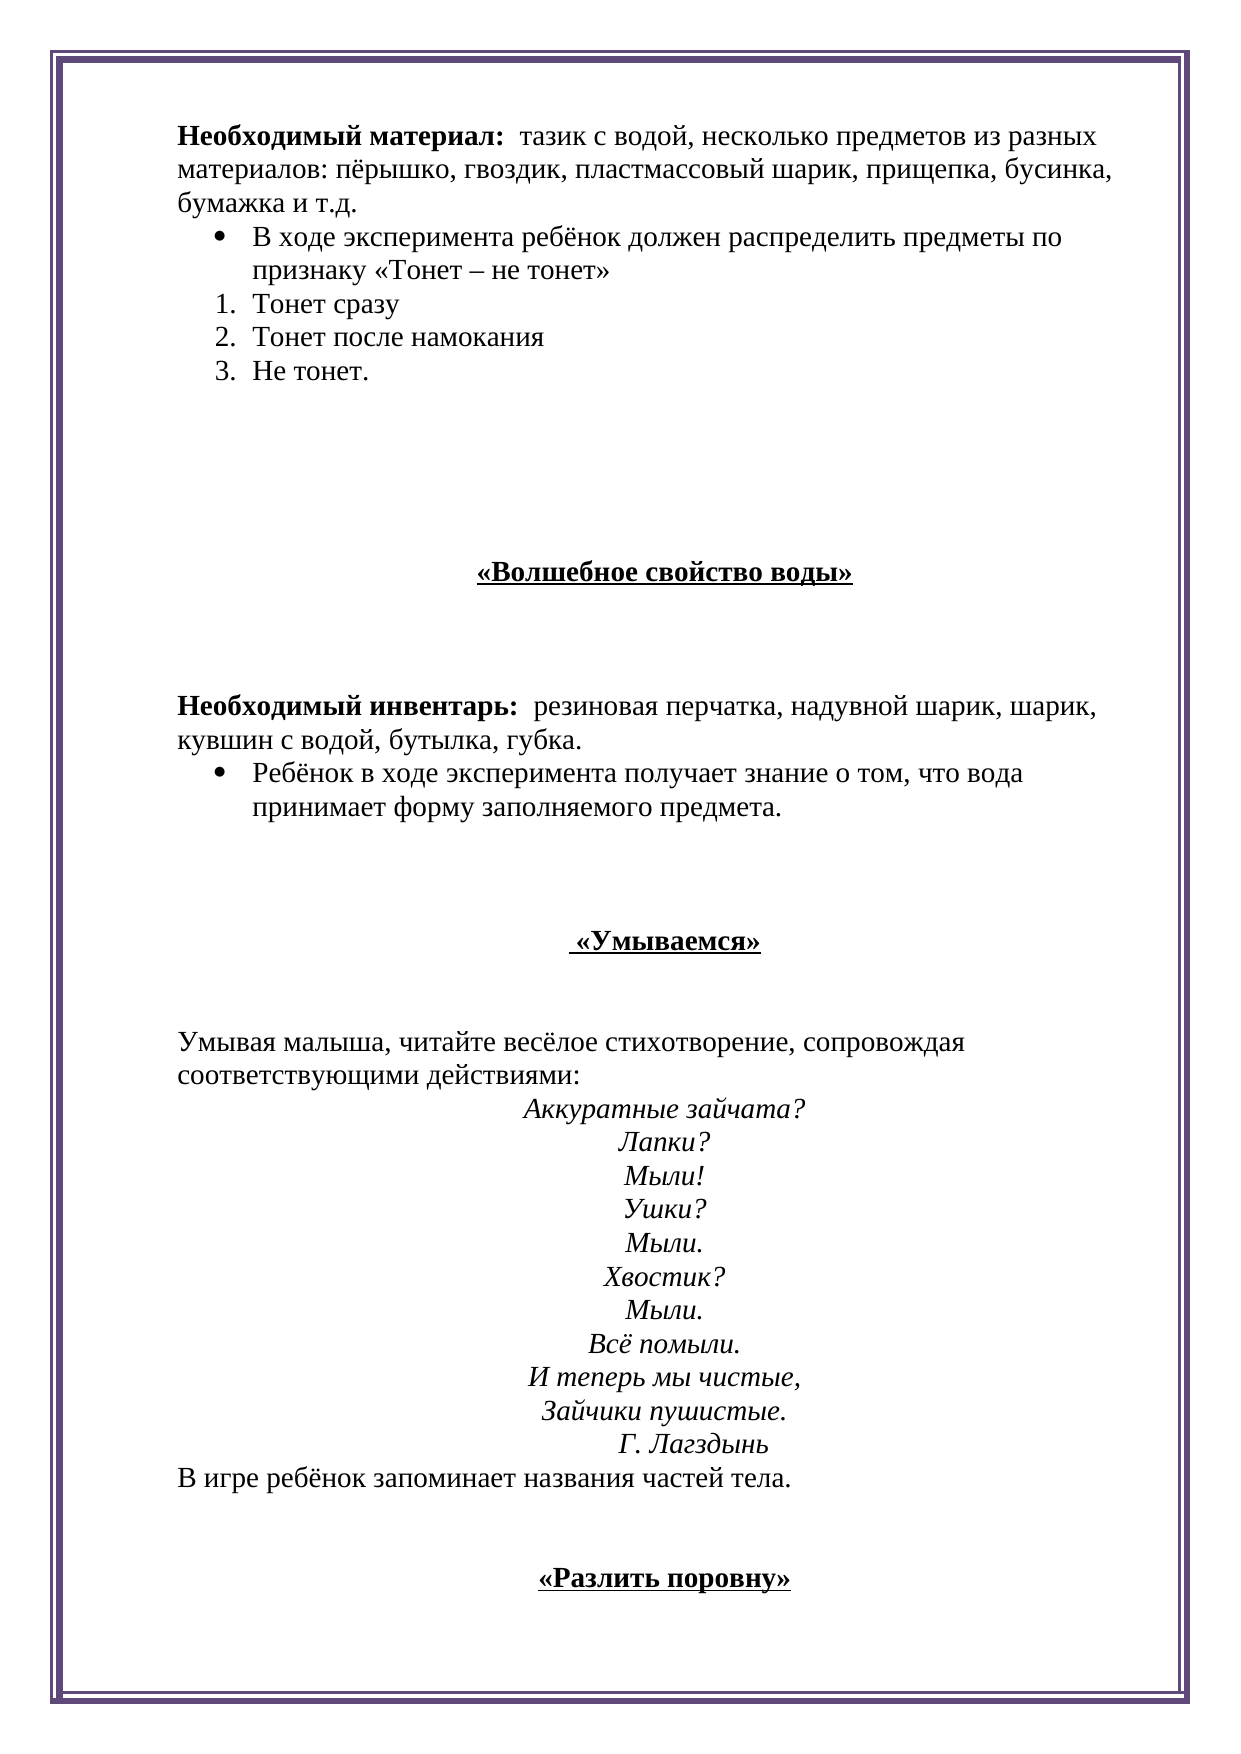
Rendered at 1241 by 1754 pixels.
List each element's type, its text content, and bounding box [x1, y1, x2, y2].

text Умывая малыша, читайте весёлое стихотворение, сопровождая соответствующими действиями: [177, 1024, 1152, 1091]
text «Умываемся» [177, 923, 1152, 957]
text Мыли. [177, 1292, 1152, 1326]
text Зайчики пушистые. [177, 1393, 1152, 1426]
text «Разлить поровну» [177, 1561, 1152, 1594]
list Тонет после намокания [214, 319, 1152, 353]
list В ходе эксперимента ребёнок должен распределить предметы по признаку «Тонет – не тонет» [214, 219, 1152, 286]
text И теперь мы чистые, [177, 1359, 1152, 1393]
list Ребёнок в ходе эксперимента получает знание о том, что вода принимает форму заполняемого предмета. [214, 755, 1152, 823]
list Не тонет. [214, 353, 1152, 386]
text Необходимый материал: тазик с водой, несколько предметов из разных материалов: пёрышко, гвоздик, пластмассовый шарик, прищепка, бусинка, бумажка и т.д. [177, 118, 1152, 219]
text Мыли. [177, 1225, 1152, 1259]
text Аккуратные зайчата? [177, 1091, 1152, 1124]
text Лапки? [177, 1124, 1152, 1158]
text Ушки? [177, 1192, 1152, 1225]
text Необходимый инвентарь: резиновая перчатка, надувной шарик, шарик, кувшин с водой, бутылка, губка. [177, 688, 1152, 755]
text Г. Лагздынь [177, 1426, 1152, 1460]
text В игре ребёнок запоминает названия частей тела. [177, 1460, 1152, 1493]
text Всё помыли. [177, 1326, 1152, 1359]
text Мыли! [177, 1158, 1152, 1192]
text «Волшебное свойство воды» [177, 554, 1152, 588]
text Хвостик? [177, 1259, 1152, 1292]
list Тонет сразу [214, 286, 1152, 319]
